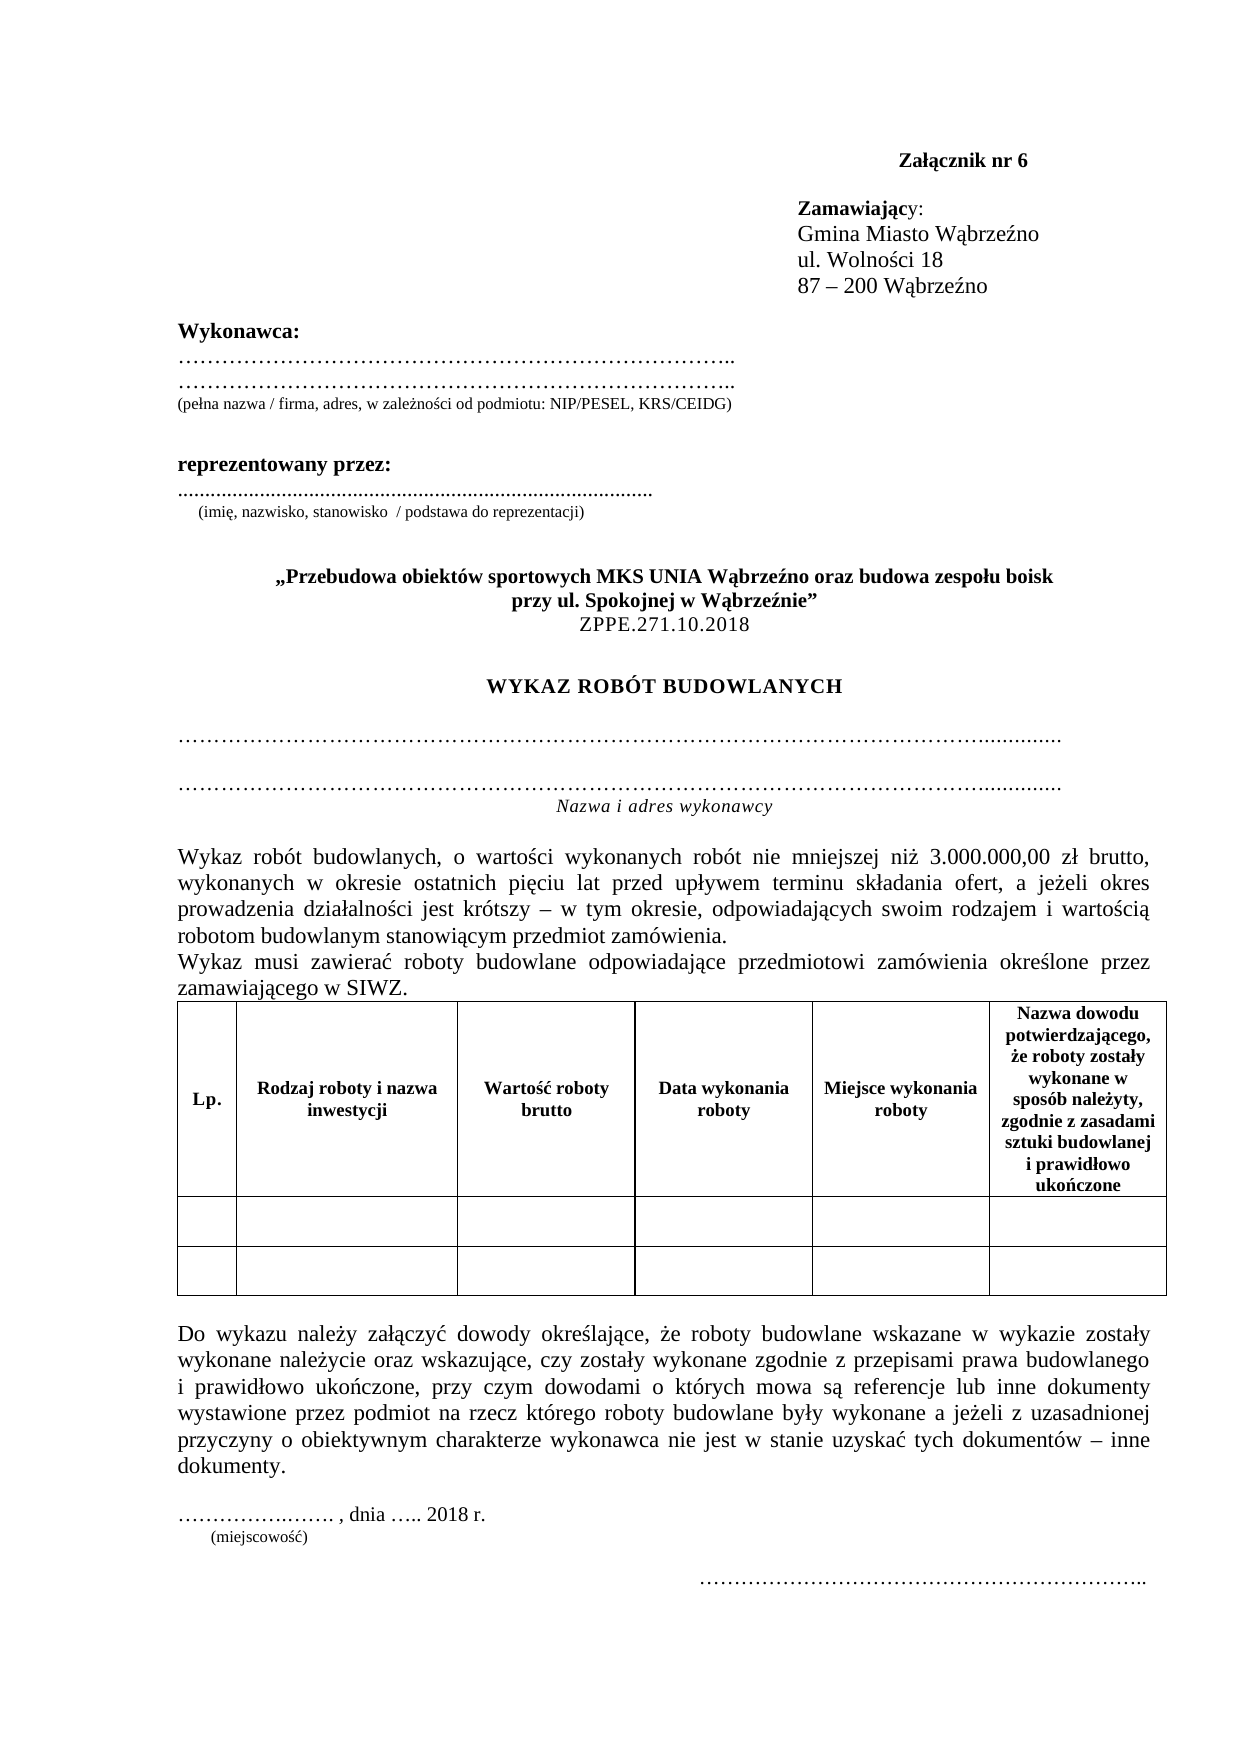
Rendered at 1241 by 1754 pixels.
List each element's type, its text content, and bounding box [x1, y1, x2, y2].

table_header Wartość roboty brutto [458, 1002, 634, 1196]
table_cell [813, 1197, 989, 1246]
text „Przebudowa obiektów sportowych MKS UNIA Wąbrzeźno oraz budowa zespołu boisk [177, 564, 1152, 588]
text Do wykazu należy załączyć dowody określające, że roboty budowlane wskazane w wykazie zostały wykonane należycie oraz wskazujące, czy zostały wykonane zgodnie z przepisami prawa budowlanego i prawidłowo ukończone, przy czym dowodami o których mowa są referencje lub inne dokumenty wystawione przez podmiot na rzecz którego roboty budowlane były wykonane a jeżeli z uzasadnionej przyczyny o obiektywnym charakterze wykonawca nie jest w stanie uzyskać tych dokumentów – inne dokumenty. [177, 1320, 1152, 1478]
text ………………………………………………………………………………………………….............. [177, 723, 1152, 747]
text ………………………………………………………………………………………………….............. [177, 771, 1152, 795]
table_cell [458, 1197, 634, 1246]
table_header Miejsce wykonania roboty [813, 1002, 989, 1196]
text Wykaz robót budowlanych, o wartości wykonanych robót nie mniejszej niż 3.000.000,00 zł brutto, wykonanych w okresie ostatnich pięciu lat przed upływem terminu składania ofert, a jeżeli okres prowadzenia działalności jest krótszy – w tym okresie, odpowiadających swoim rodzajem i wartością robotom budowlanym stanowiącym przedmiot zamówienia. [177, 843, 1152, 948]
text ……………………………………………………….. [177, 1565, 1152, 1589]
table_cell [237, 1247, 457, 1295]
table_cell [458, 1247, 634, 1295]
text Wykaz musi zawierać roboty budowlane odpowiadające przedmiotowi zamówienia określone przez zamawiającego w SIWZ. [177, 948, 1152, 1001]
text ul. Wolności 18 [724, 246, 1152, 273]
table_cell [990, 1247, 1166, 1295]
text Zamawiający: [724, 196, 1152, 220]
table_header Nazwa dowodu potwierdzającego, że roboty zostały wykonane w sposób należyty, zgodnie z zasadami sztuki budowlanej i prawidłowo ukończone [990, 1002, 1166, 1196]
text …………….……. , dnia ….. 2018 r. [177, 1502, 1152, 1526]
table_header Lp. [178, 1002, 236, 1196]
text Nazwa i adres wykonawcy [177, 795, 1152, 816]
text 87 – 200 Wąbrzeźno [724, 273, 1152, 299]
text reprezentowany przez: [177, 451, 1152, 476]
table_header Rodzaj roboty i nazwa inwestycji [237, 1002, 457, 1196]
table_header Data wykonania roboty [636, 1002, 812, 1196]
text (pełna nazwa / firma, adres, w zależności od podmiotu: NIP/PESEL, KRS/CEIDG) [177, 394, 1152, 413]
text ………………………………………………………………….. [177, 368, 1152, 394]
table_cell [636, 1197, 812, 1246]
text WYKAZ ROBÓT BUDOWLANYCH [177, 674, 1152, 698]
text Gmina Miasto Wąbrzeźno [724, 220, 1152, 246]
text Wykonawca: [177, 318, 1152, 343]
text (imię, nazwisko, stanowisko / podstawa do reprezentacji) [177, 502, 1152, 521]
text Załącznik nr 6 [841, 148, 1152, 172]
table_cell [636, 1247, 812, 1295]
text przy ul. Spokojnej w Wąbrzeźnie” [177, 588, 1152, 612]
text ZPPE.271.10.2018 [177, 612, 1152, 636]
table_cell [178, 1247, 236, 1295]
text (miejscowość) [177, 1526, 1152, 1546]
text ....................................................................................... [177, 476, 1152, 502]
text ………………………………………………………………….. [177, 343, 1152, 368]
table_cell [237, 1197, 457, 1246]
table_cell [178, 1197, 236, 1246]
table_cell [813, 1247, 989, 1295]
table_cell [990, 1197, 1166, 1246]
